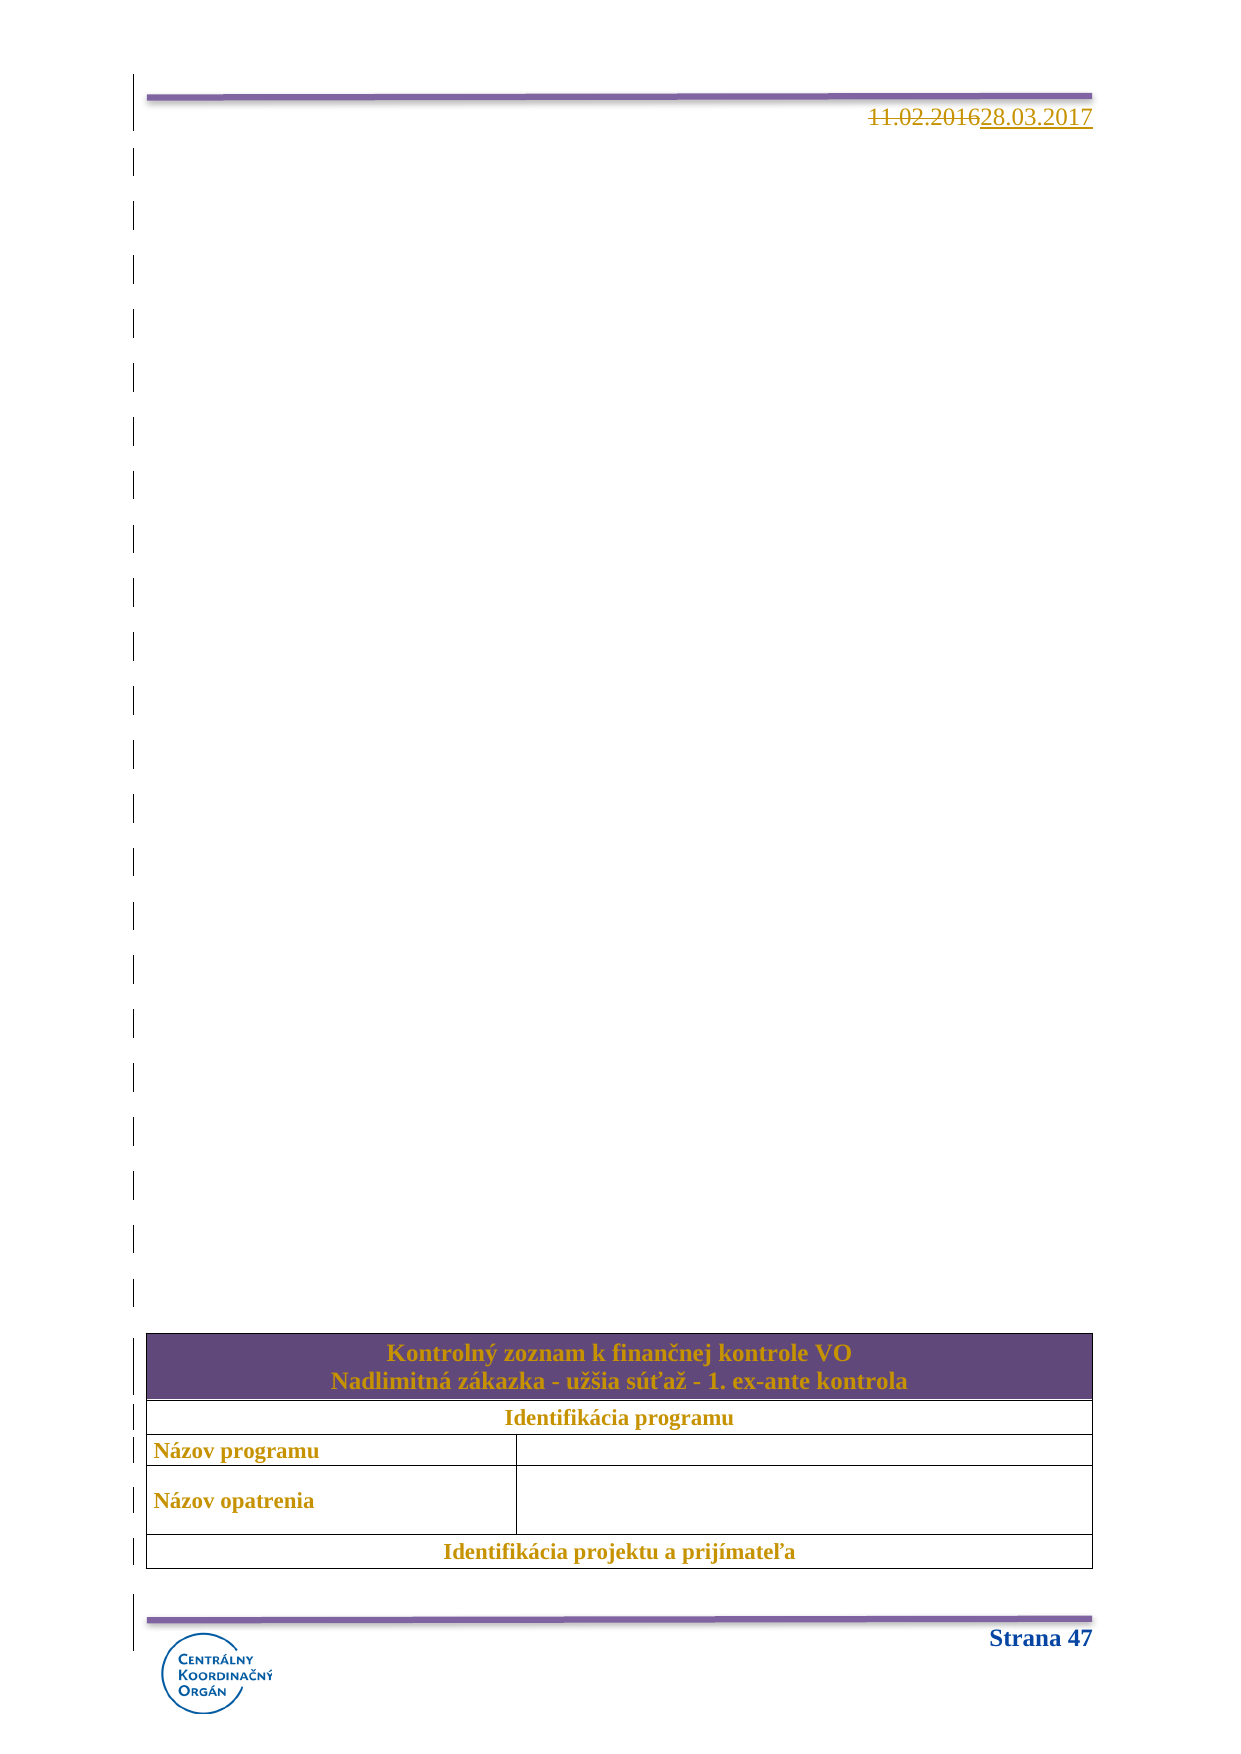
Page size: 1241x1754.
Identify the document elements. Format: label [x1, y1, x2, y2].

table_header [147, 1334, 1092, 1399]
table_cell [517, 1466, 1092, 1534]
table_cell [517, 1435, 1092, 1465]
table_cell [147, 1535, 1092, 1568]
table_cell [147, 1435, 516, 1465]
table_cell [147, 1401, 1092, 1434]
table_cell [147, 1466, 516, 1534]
picture [159, 1631, 272, 1713]
